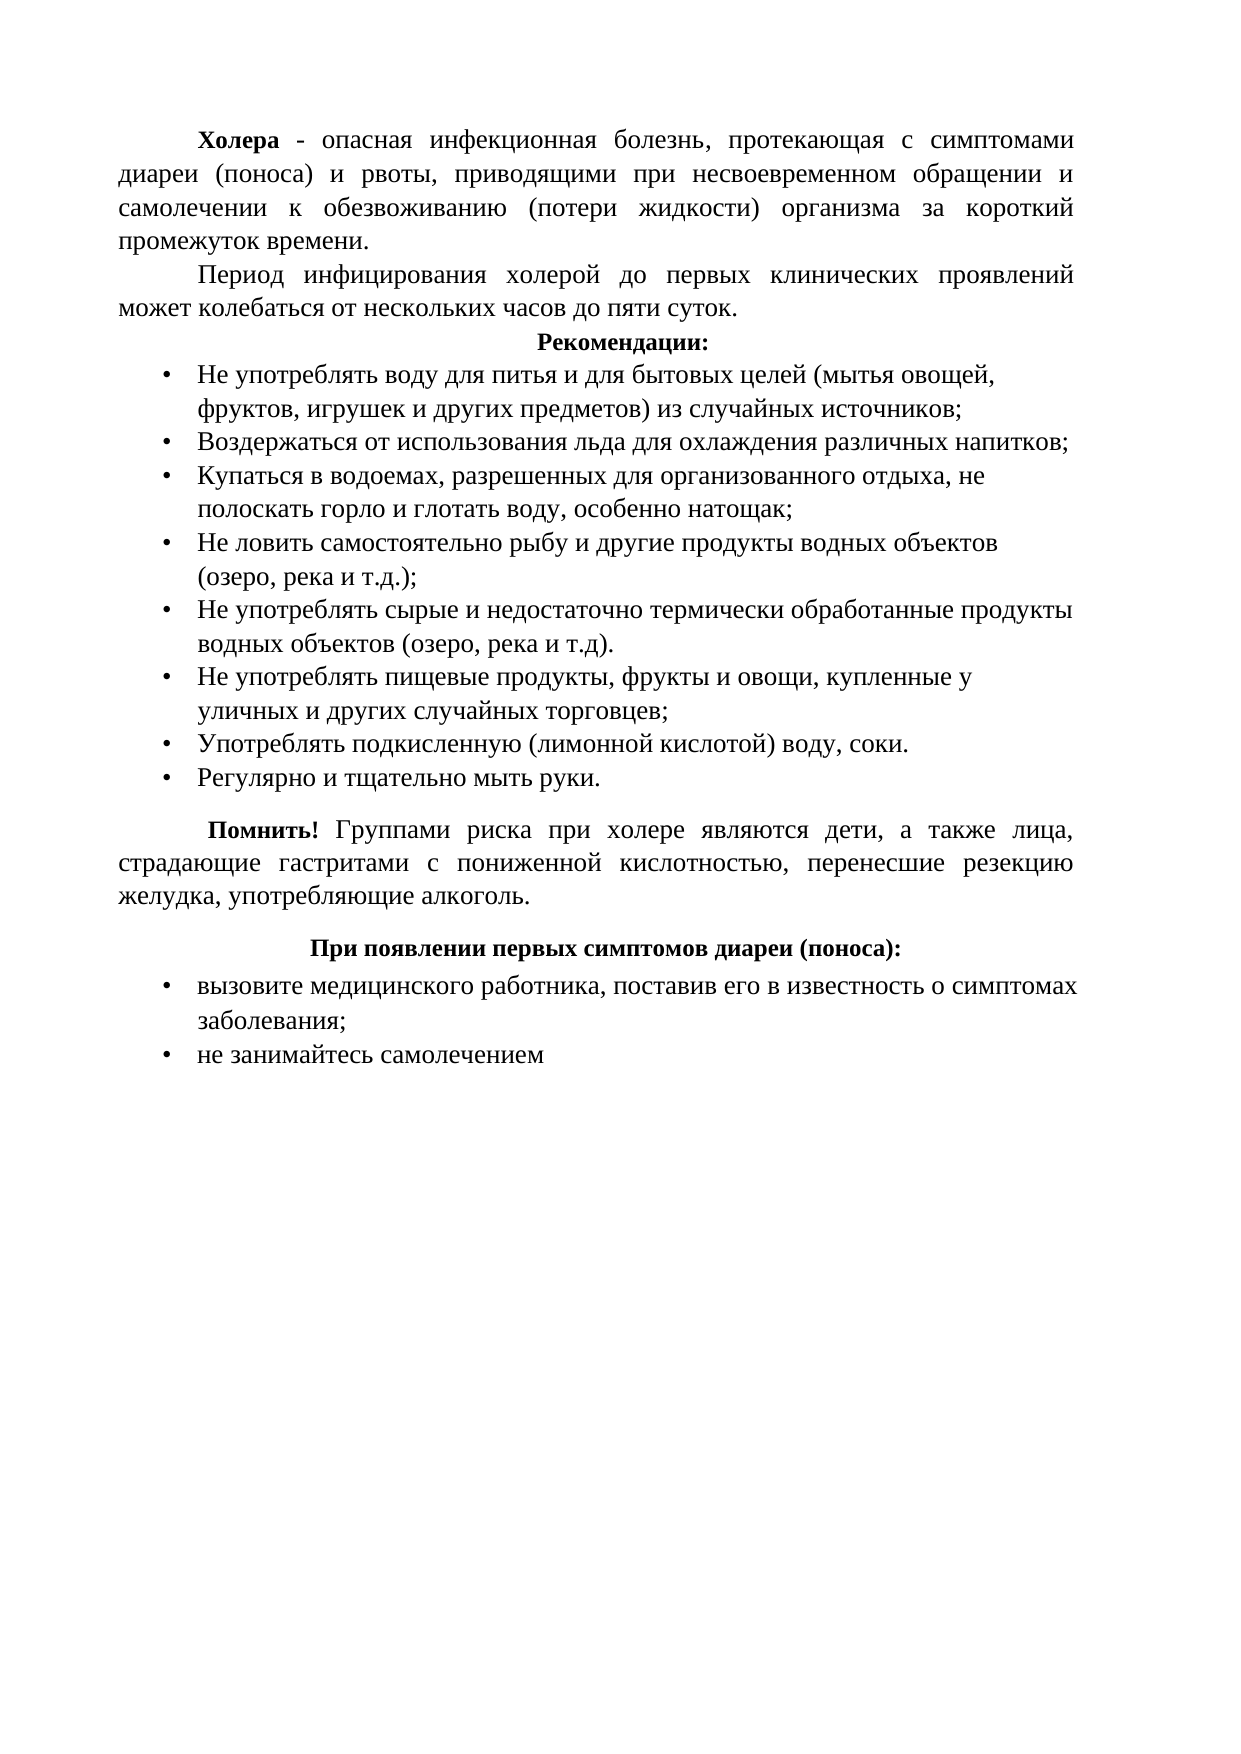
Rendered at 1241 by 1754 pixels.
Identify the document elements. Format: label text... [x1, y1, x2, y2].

text Холера - опасная инфекционная болезнь, протекающая с симптомами диареи (поноса) и рвоты, приводящими при несвоевременном обращении и самолечении к обезвоживанию (потери жидкости) организма за короткий промежуток времени. [118, 122, 1075, 256]
text Период инфицирования холерой до первых клинических проявлений может колебаться от нескольких часов до пяти суток. [118, 256, 1075, 323]
list Не употреблять воду для питья и для бытовых целей (мытья овощей, фруктов, игрушек и других предметов) из случайных источников; [162, 357, 1029, 424]
list Не ловить самостоятельно рыбу и другие продукты водных объектов (озеро, река и т.д.); [162, 525, 1075, 592]
list не занимайтесь самолечением [162, 1036, 1167, 1071]
list Употреблять подкисленную (лимонной кислотой) воду, соки. [162, 726, 1167, 759]
text Помнить! Группами риска при холере являются дети, а также лица, страдающие гастритами с пониженной кислотностью, перенесшие резекцию желудка, употребляющие алкоголь. [118, 812, 1075, 911]
text При появлении первых симптомов диареи (поноса): [310, 936, 1167, 961]
list Не употреблять сырые и недостаточно термически обработанные продукты водных объектов (озеро, река и т.д). [162, 592, 1075, 659]
list Регулярно и тщательно мыть руки. [162, 759, 1167, 793]
list Воздержаться от использования льда для охлаждения различных напитков; [162, 424, 1167, 458]
list Не употреблять пищевые продукты, фрукты и овощи, купленные у уличных и других случайных торговцев; [162, 659, 1029, 726]
text Рекомендации: [537, 323, 1167, 357]
list Купаться в водоемах, разрешенных для организованного отдыха, не полоскать горло и глотать воду, особенно натощак; [162, 458, 1029, 525]
list вызовите медицинского работника, поставив его в известность о симптомах заболевания; [162, 967, 1167, 1036]
